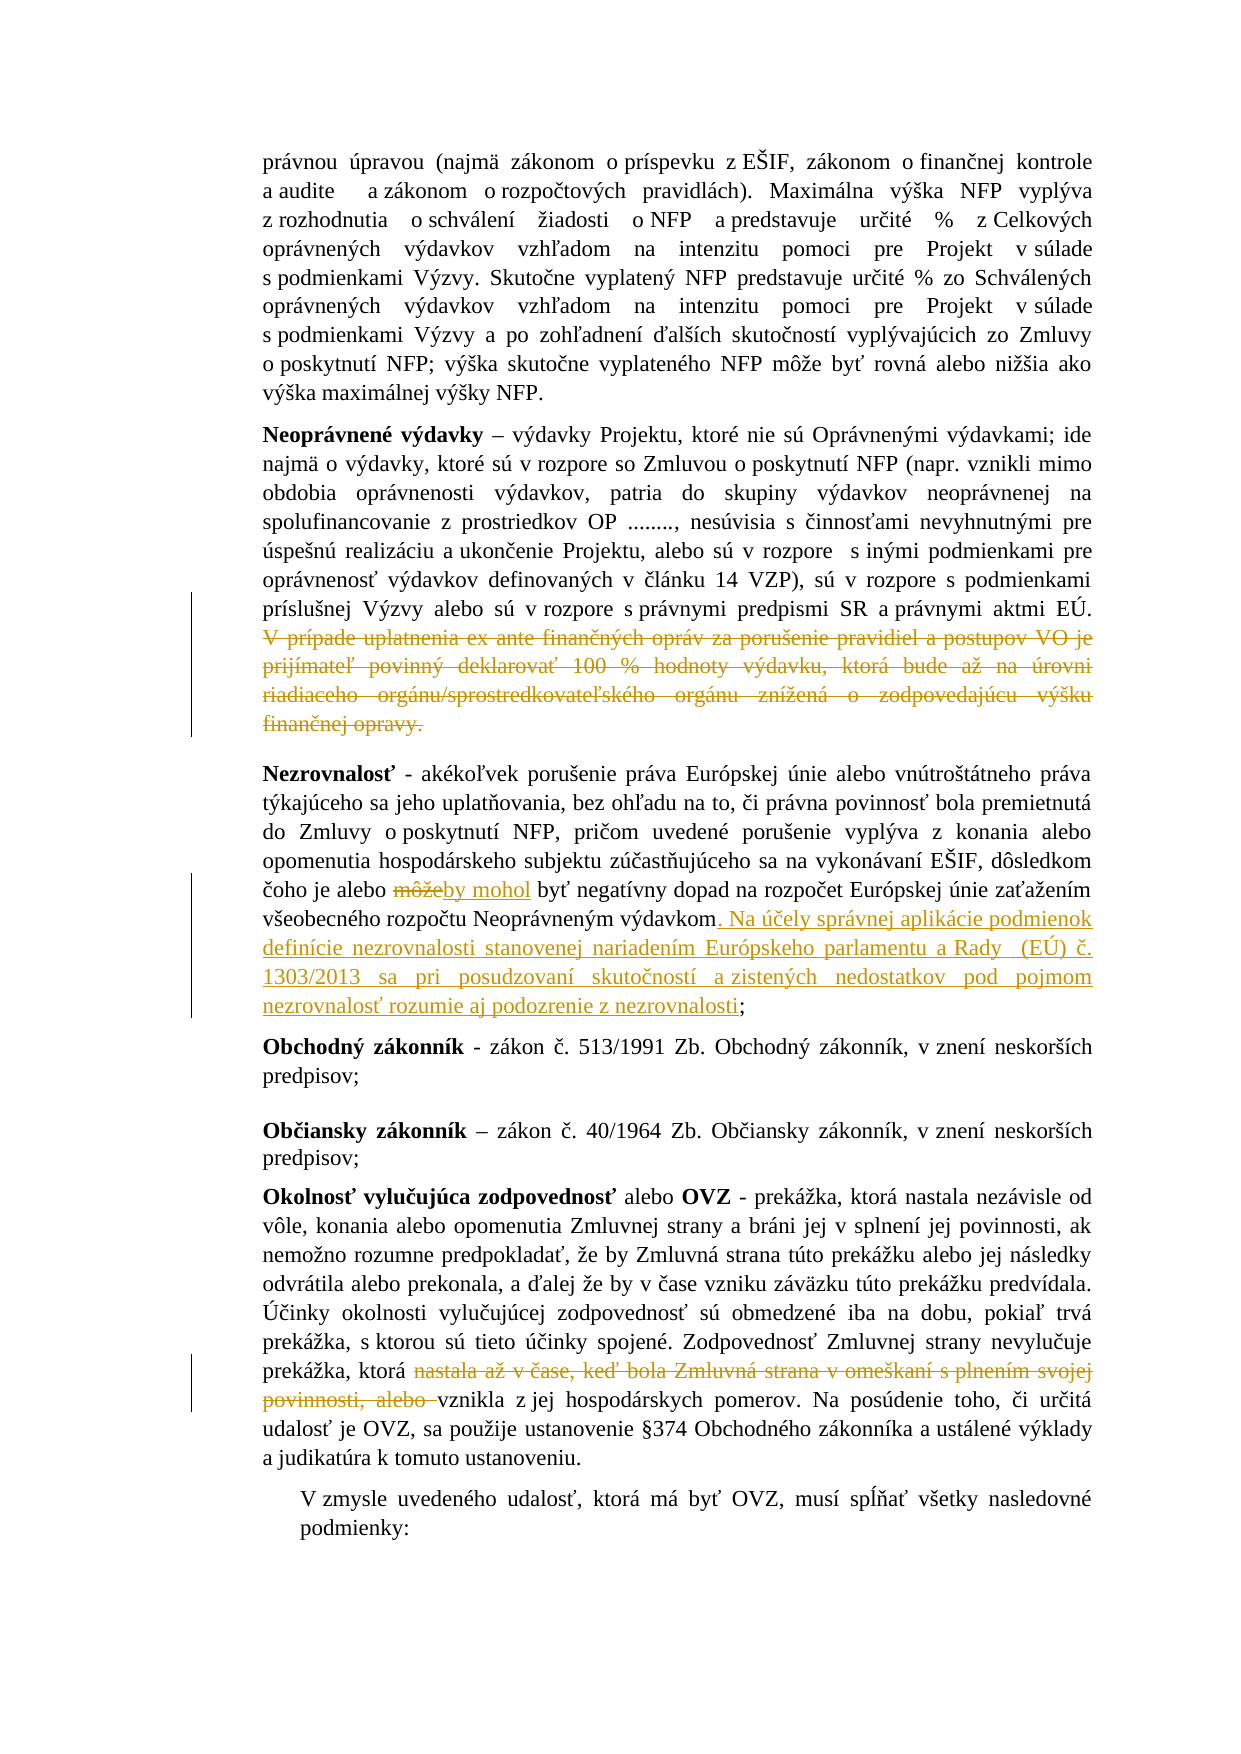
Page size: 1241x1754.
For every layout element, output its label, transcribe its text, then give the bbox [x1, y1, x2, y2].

text Okolnosť vylučujúca zodpovednosť alebo OVZ - prekážka, ktorá nastala nezávisle od vôle, konania alebo opomenutia Zmluvnej strany a bráni jej v splnení jej povinnosti, ak nemožno rozumne predpokladať, že by Zmluvná strana túto prekážku alebo jej následky odvrátila alebo prekonala, a ďalej že by v čase vzniku záväzku túto prekážku predvídala. Účinky okolnosti vylučujúcej zodpovednosť sú obmedzené iba na dobu, pokiaľ trvá prekážka, s ktorou sú tieto účinky spojené. Zodpovednosť Zmluvnej strany nevylučuje prekážka, ktorá vznikla z jej hospodárskych pomerov. Na posúdenie toho, či určitá udalosť je OVZ, sa použije ustanovenie §374 Obchodného zákonníka a ustálené výklady a judikatúra k tomuto ustanoveniu. [262, 1183, 1092, 1470]
list Občiansky zákonník – zákon č. 40/1964 Zb. Občiansky zákonník, v znení neskorších predpisov; [262, 1116, 1092, 1170]
list Nezrovnalosť - akékoľvek porušenie práva Európskej únie alebo vnútroštátneho práva týkajúceho sa jeho uplatňovania, bez ohľadu na to, či právna povinnosť bola premietnutá do Zmluvy o poskytnutí NFP, pričom uvedené porušenie vyplýva z konania alebo opomenutia hospodárskeho subjektu zúčastňujúceho sa na vykonávaní EŠIF, dôsledkom čoho je alebo byť negatívny dopad na rozpočet Európskej únie zaťažením všeobecného rozpočtu Neoprávneným výdavkom; [262, 760, 1092, 957]
list Obchodný zákonník - zákon č. 513/1991 Zb. Obchodný zákonník, v znení neskorších predpisov; [262, 1033, 1092, 1089]
text V zmysle uvedeného udalosť, ktorá má byť OVZ, musí spĺňať všetky nasledovné podmienky: [300, 1485, 1092, 1540]
text Neoprávnené výdavky – výdavky Projektu, ktoré nie sú Oprávnenými výdavkami; ide najmä o výdavky, ktoré sú v rozpore so Zmluvou o poskytnutí NFP (napr. vznikli mimo obdobia oprávnenosti výdavkov, patria do skupiny výdavkov neoprávnenej na spolufinancovanie z prostriedkov OP ........, nesúvisia s činnosťami nevyhnutnými pre úspešnú realizáciu a ukončenie Projektu, alebo sú v rozpore s inými podmienkami pre oprávnenosť výdavkov definovaných v článku 14 VZP), sú v rozpore s podmienkami príslušnej Výzvy alebo sú v rozpore s právnymi predpismi SR a právnymi aktmi EÚ. [262, 421, 1092, 638]
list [262, 148, 1092, 406]
